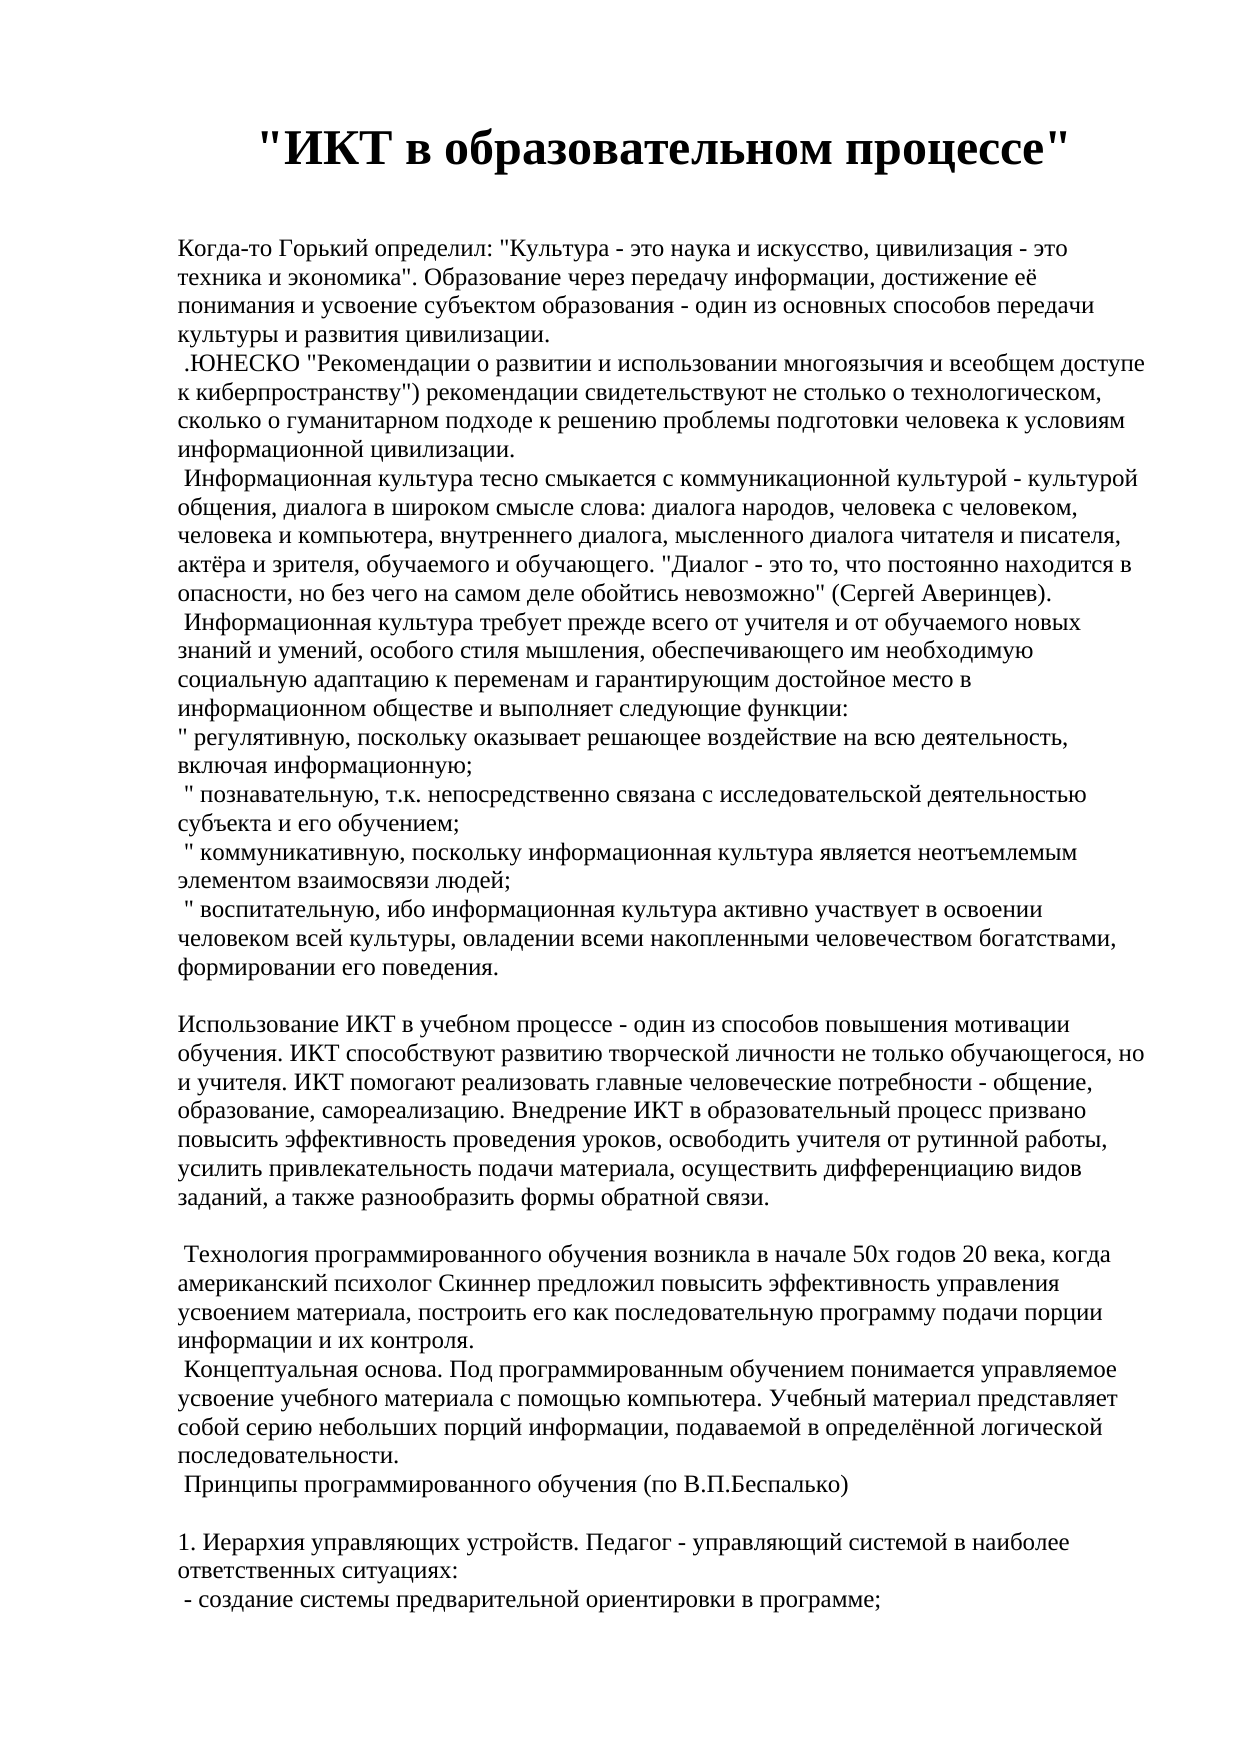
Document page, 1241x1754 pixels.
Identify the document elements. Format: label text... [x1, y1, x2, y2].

text Использование ИКТ в учебном процессе - один из способов повышения мотивации обучения. ИКТ способствуют развитию творческой личности не только обучающегося, но и учителя. ИКТ помогают реализовать главные человеческие потребности - общение, образование, самореализацию. Внедрение ИКТ в образовательный процесс призвано повысить эффективность проведения уроков, освободить учителя от рутинной работы, усилить привлекательность подачи материала, осуществить дифференциацию видов заданий, а также разнообразить формы обратной связи. [177, 1009, 1152, 1211]
text "ИКТ в образовательном процессе" [177, 118, 1152, 176]
text " познавательную, т.к. непосредственно связана с исследовательской деятельностью субъекта и его обучением; [177, 779, 1152, 837]
text .ЮНЕСКО "Рекомендации о развитии и использовании многоязычия и всеобщем доступе к киберпространству") рекомендации свидетельствуют не столько о технологическом, сколько о гуманитарном подходе к решению проблемы подготовки человека к условиям информационной цивилизации. [177, 348, 1152, 463]
text Информационная культура требует прежде всего от учителя и от обучаемого новых знаний и умений, особого стиля мышления, обеспечивающего им необходимую социальную адаптацию к переменам и гарантирующим достойное место в информационном обществе и выполняет следующие функции: [177, 607, 1152, 722]
text Концептуальная основа. Под программированным обучением понимается управляемое усвоение учебного материала с помощью компьютера. Учебный материал представляет собой серию небольших порций информации, подаваемой в определённой логической последовательности. [177, 1354, 1152, 1469]
text Когда-то Горький определил: "Культура - это наука и искусство, цивилизация - это техника и экономика". Образование через передачу информации, достижение её понимания и усвоение субъектом образования - один из основных способов передачи культуры и развития цивилизации. [177, 233, 1152, 348]
text Принципы программированного обучения (по В.П.Беспалько) [177, 1469, 1152, 1498]
text Технология программированного обучения возникла в начале 50х годов 20 века, когда американский психолог Скиннер предложил повысить эффективность управления усвоением материала, построить его как последовательную программу подачи порции информации и их контроля. [177, 1239, 1152, 1354]
text " коммуникативную, поскольку информационная культура является неотъемлемым элементом взаимосвязи людей; [177, 837, 1152, 894]
text - создание системы предварительной ориентировки в программе; [177, 1584, 1152, 1613]
text " регулятивную, поскольку оказывает решающее воздействие на всю деятельность, включая информационную; [177, 722, 1152, 779]
text Информационная культура тесно смыкается с коммуникационной культурой - культурой общения, диалога в широком смысле слова: диалога народов, человека с человеком, человека и компьютера, внутреннего диалога, мысленного диалога читателя и писателя, актёра и зрителя, обучаемого и обучающего. "Диалог - это то, что постоянно находится в опасности, но без чего на самом деле обойтись невозможно" (Сергей Аверинцев). [177, 463, 1152, 607]
text " воспитательную, ибо информационная культура активно участвует в освоении человеком всей культуры, овладении всеми накопленными человечеством богатствами, формировании его поведения. [177, 894, 1152, 981]
text 1. Иерархия управляющих устройств. Педагог - управляющий системой в наиболее ответственных ситуациях: [177, 1527, 1152, 1584]
